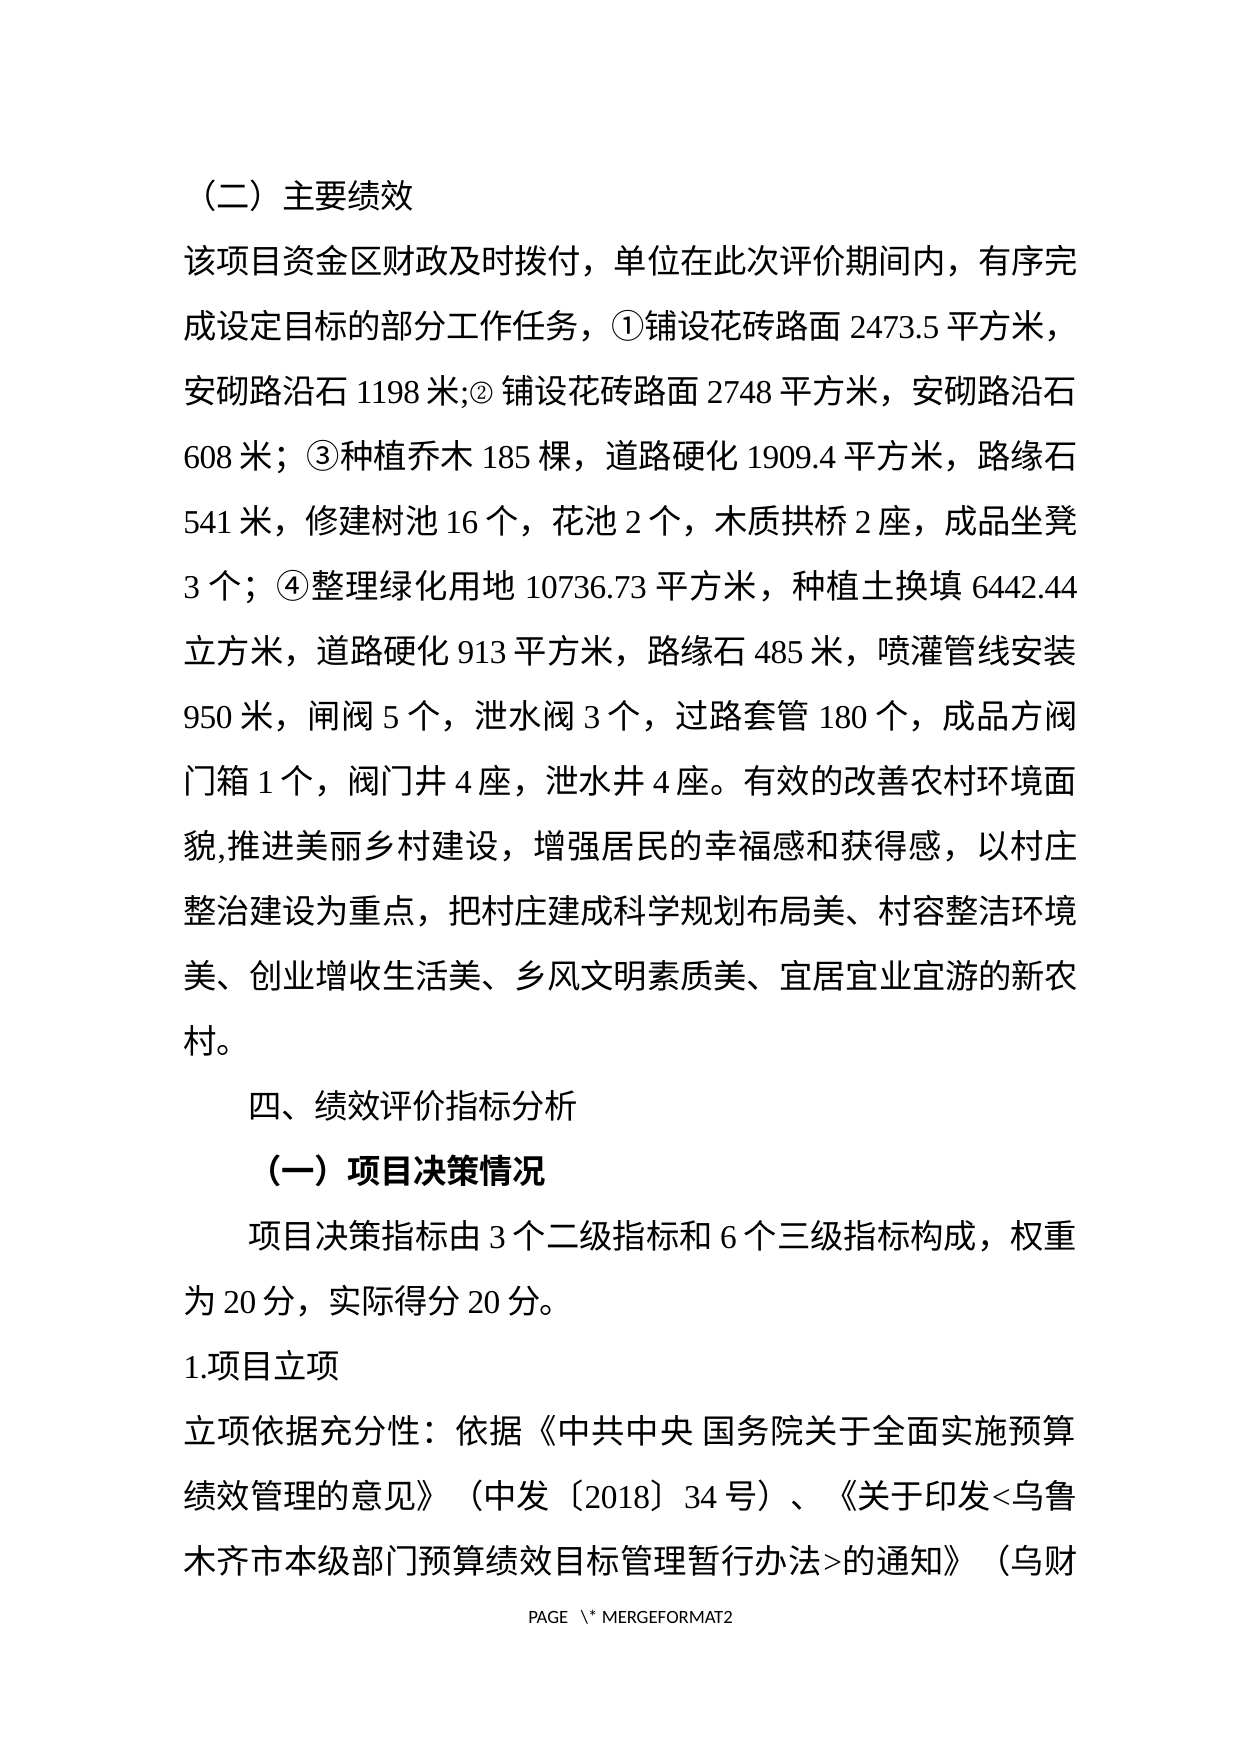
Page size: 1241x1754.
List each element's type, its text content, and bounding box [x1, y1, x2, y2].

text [183, 162, 1078, 1072]
text （一）项目决策情况 [183, 1137, 1078, 1202]
text 四、绩效评价指标分析 [183, 1072, 1078, 1137]
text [183, 1202, 1078, 1592]
